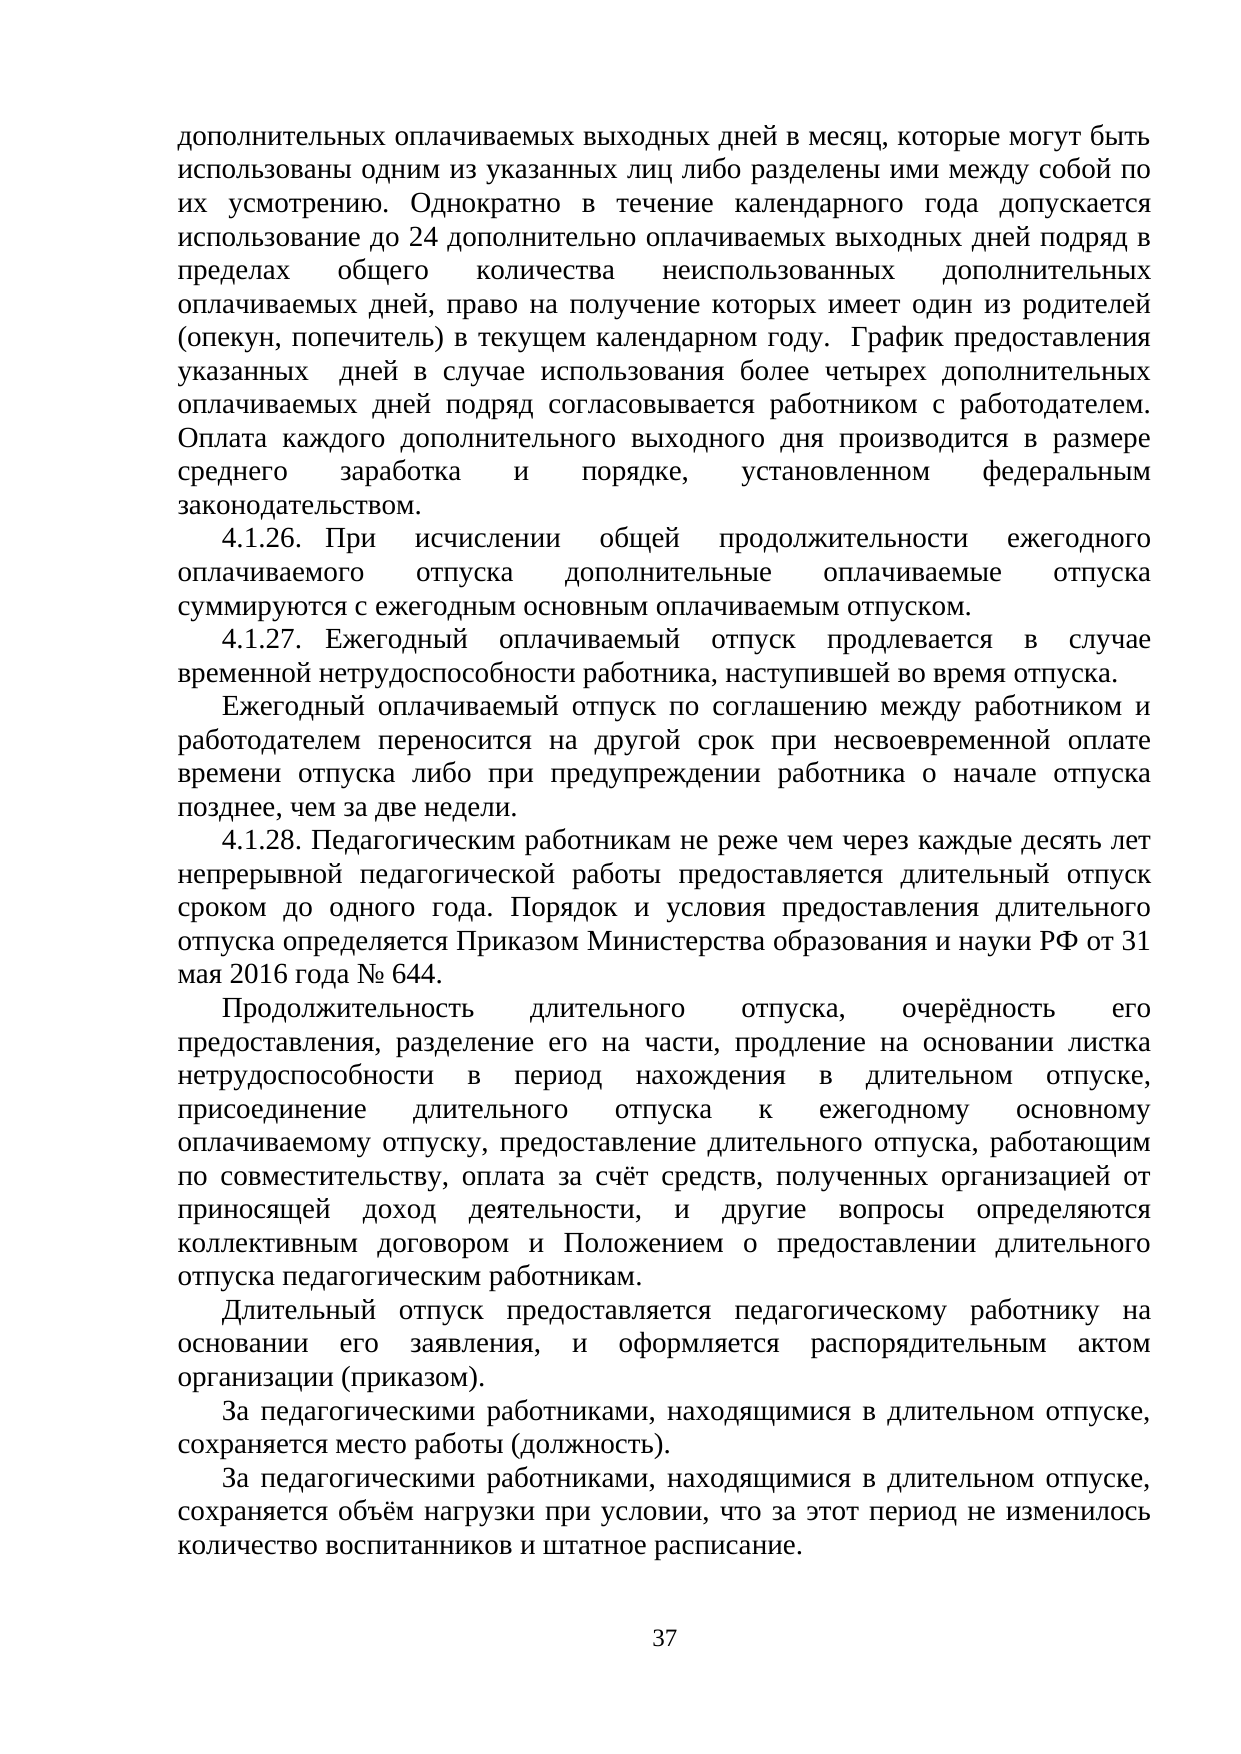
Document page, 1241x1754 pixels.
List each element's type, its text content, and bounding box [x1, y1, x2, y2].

text Ежегодный оплачиваемый отпуск по соглашению между работником и работодателем переносится на другой срок при несвоевременной оплате времени отпуска либо при предупреждении работника о начале отпуска позднее, чем за две недели. [177, 688, 1152, 822]
text За педагогическими работниками, находящимися в длительном отпуске, сохраняется место работы (должность). [177, 1393, 1152, 1460]
text За педагогическими работниками, находящимися в длительном отпуске, сохраняется объём нагрузки при условии, что за этот период не изменилось количество воспитанников и штатное расписание. [177, 1460, 1152, 1560]
text Длительный отпуск предоставляется педагогическому работнику на основании его заявления, и оформляется распорядительным актом организации (приказом). [177, 1292, 1152, 1393]
text 4.1.26. При исчислении общей продолжительности ежегодного оплачиваемого отпуска дополнительные оплачиваемые отпуска суммируются с ежегодным основным оплачиваемым отпуском. [177, 521, 1152, 621]
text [177, 118, 1152, 521]
text 4.1.27. Ежегодный оплачиваемый отпуск продлевается в случае временной нетрудоспособности работника, наступившей во время отпуска. [177, 621, 1152, 688]
text Продолжительность длительного отпуска, очерёдность его предоставления, разделение его на части, продление на основании листка нетрудоспособности в период нахождения в длительном отпуске, присоединение длительного отпуска к ежегодному основному оплачиваемому отпуску, предоставление длительного отпуска, работающим по совместительству, оплата за счёт средств, полученных организацией от приносящей доход деятельности, и другие вопросы определяются коллективным договором и Положением о предоставлении длительного отпуска педагогическим работникам. [177, 990, 1152, 1292]
text 4.1.28. Педагогическим работникам не реже чем через каждые десять лет непрерывной педагогической работы предоставляется длительный отпуск сроком до одного года. Порядок и условия предоставления длительного отпуска определяется Приказом Министерства образования и науки РФ от 31 мая 2016 года № 644. [177, 822, 1152, 990]
